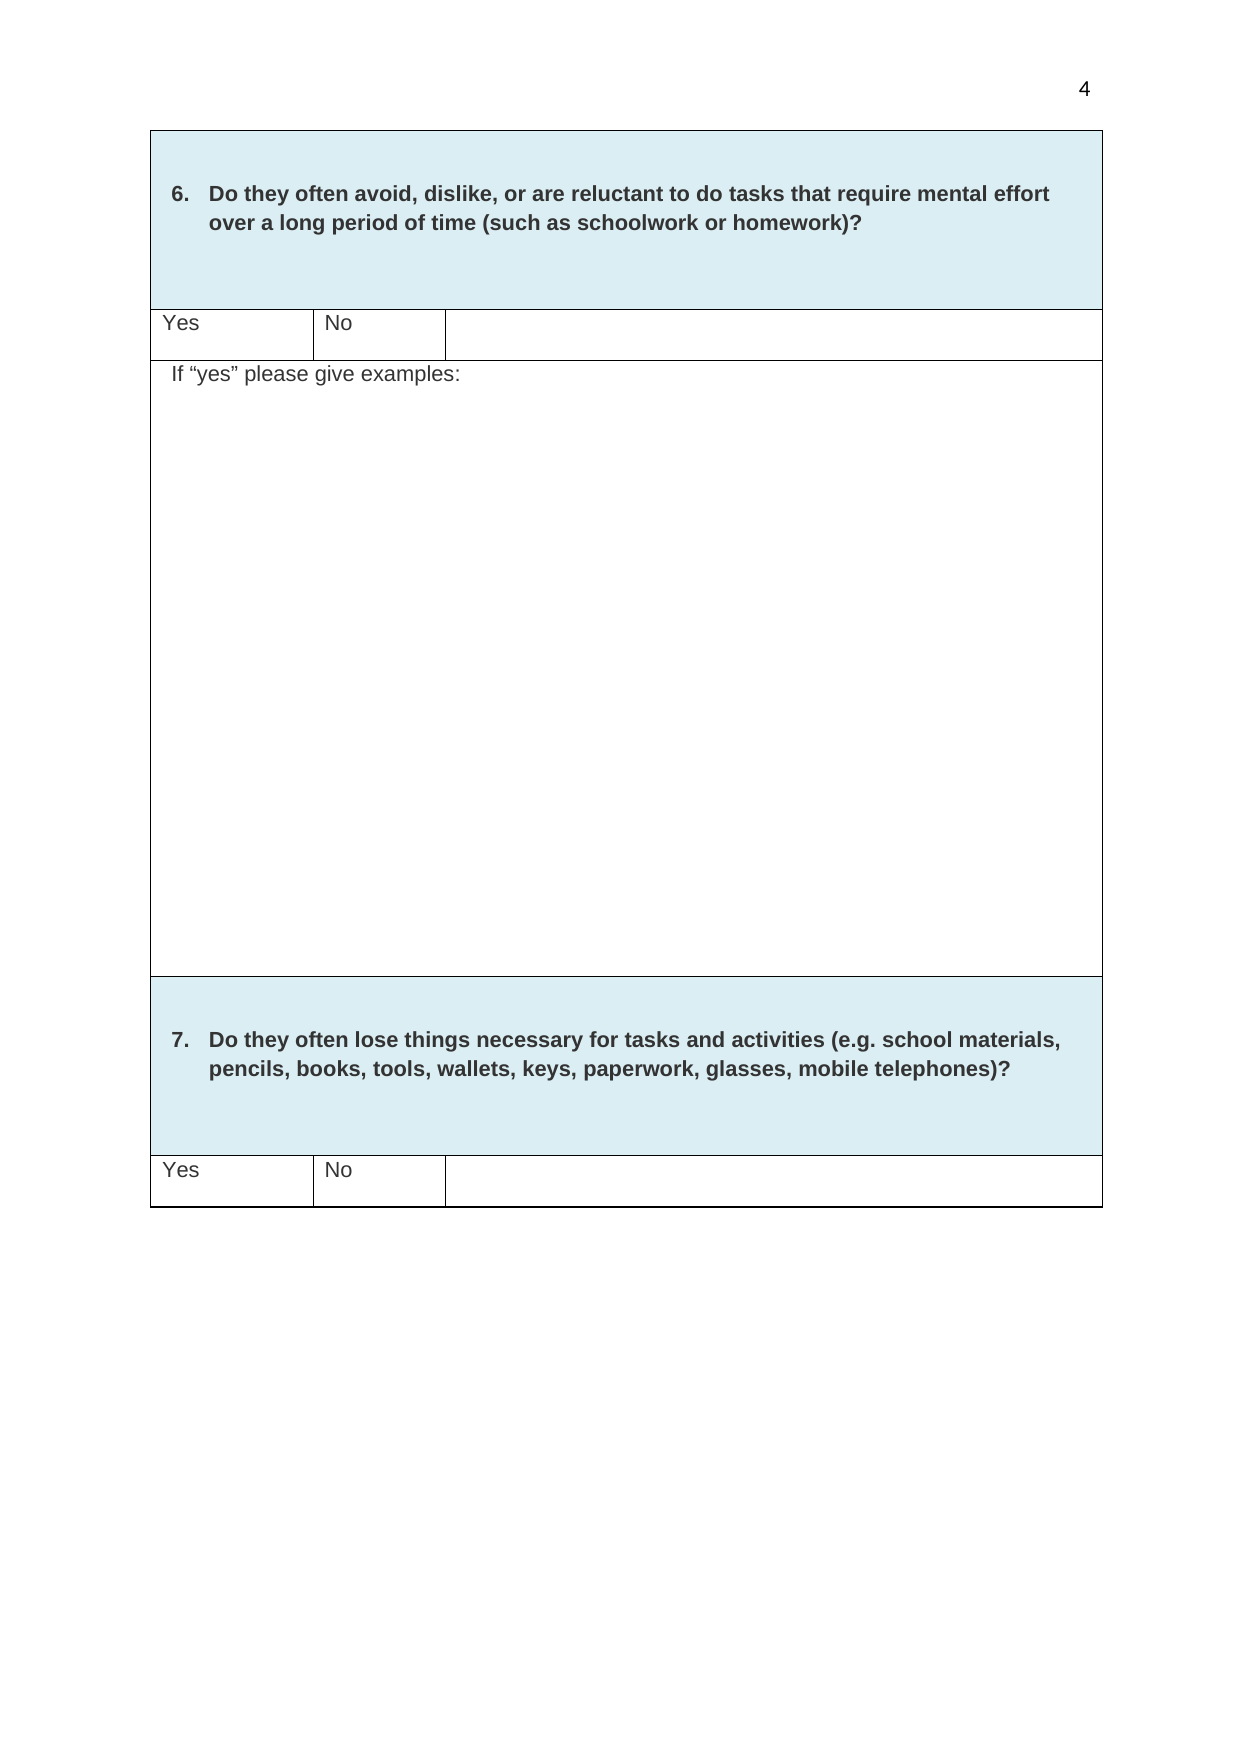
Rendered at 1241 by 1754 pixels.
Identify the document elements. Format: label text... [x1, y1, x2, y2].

table_cell If “yes” please give examples: [151, 361, 1102, 976]
table_cell [446, 1156, 1102, 1206]
table_cell Yes [151, 1156, 313, 1206]
table_cell No [314, 310, 445, 360]
table_cell No [314, 1156, 445, 1206]
table_cell [446, 310, 1102, 360]
table_cell Yes [151, 310, 313, 360]
table_cell Do they often lose things necessary for tasks and activities (e.g. school materials, pencils, books, tools, wallets, keys, paperwork, glasses, mobile telephones)? [151, 977, 1102, 1155]
table_header Do they often avoid, dislike, or are reluctant to do tasks that require mental effort over a long period of time (such as schoolwork or homework)? [151, 131, 1102, 309]
